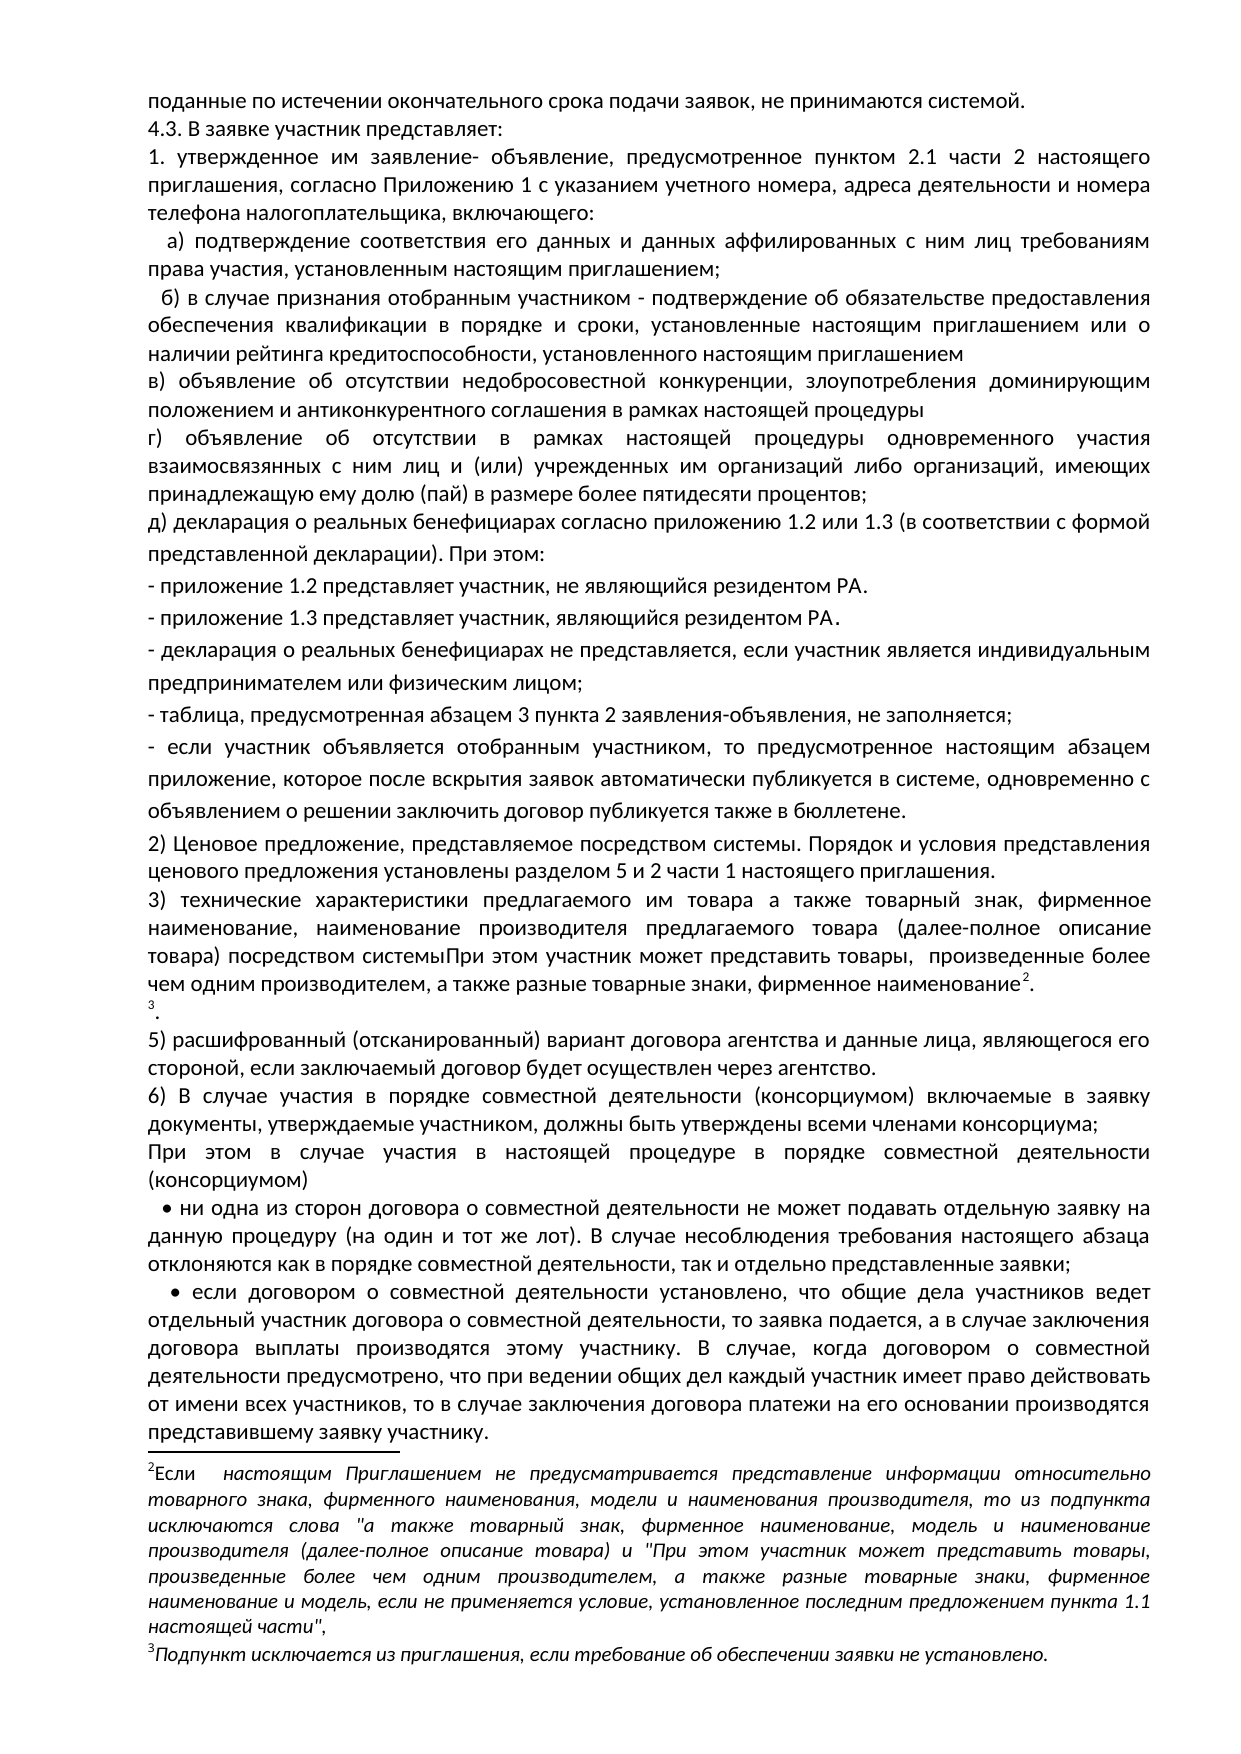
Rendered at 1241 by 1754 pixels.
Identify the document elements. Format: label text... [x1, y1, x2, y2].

text в) объявление об отсутствии недобросовестной конкуренции, злоупотребления доминирующим положением и антиконкурентного соглашения в рамках настоящей процедуры [148, 367, 1152, 423]
text а) подтверждение соответствия его данных и данных аффилированных с ним лиц требованиям права участия, установленным настоящим приглашением; [148, 227, 1152, 283]
text При этом в случае участия в настоящей процедуре в порядке совместной деятельности (консорциумом) [148, 1137, 1152, 1193]
text - если участник объявляется отобранным участником, то предусмотренное настоящим абзацем приложение, которое после вcкрытия заявок автоматически публикуется в системе, одновременно с объявлением о решении заключить договор публикуется также в бюллетене. [148, 732, 1152, 824]
text - приложение 1.2 представляет участник, не являющийся резидентом РА. [148, 571, 1152, 599]
text - приложение 1.3 представляет участник, являющийся резидентом РА․ [148, 603, 1152, 631]
text д) декларация о реальных бенефициарах согласно приложению 1.2 или 1.3 (в соответствии с формой представленной декларации). При этом: [148, 507, 1152, 567]
text 3) технические характеристики предлагаемого им товара а также товарный знак, фирменное наименование, наименование производителя предлагаемого товара (далее-полное описание товара) посредством системыПри этом участник может представить товары, произведенные более чем одним производителем, а также разные товарные знаки, фирменное наименование. [148, 885, 1152, 997]
text . [148, 997, 1152, 1025]
text - таблица, предусмотренная абзацем 3 пункта 2 заявления-объявления, не заполняется; [148, 700, 1152, 728]
text • если договором о совместной деятельности установлено, что общие дела участников ведет отдельный участник договора о совместной деятельности, то заявка подается, а в случае заключения договора выплаты производятся этому участнику. В случае, когда договором о совместной деятельности предусмотрено, что при ведении общих дел каждый участник имеет право действовать от имени всех участников, то в случае заключения договора платежи на его основании производятся представившему заявку участнику. [148, 1277, 1152, 1445]
text 1. утвержденное им заявление- объявление, предусмотренное пунктом 2.1 части 2 настоящего приглашения, согласно Приложению 1 с указанием учетного номера, адреса деятельности и номера телефона налогоплательщика, включающего: [148, 142, 1152, 227]
text - декларация о реальных бенефициарах не представляется, если участник является индивидуальным предпринимателем или физическим лицом; [148, 636, 1152, 696]
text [148, 86, 1152, 114]
text г) объявление об отсутствии в рамках настоящей процедуры одновременного участия взаимосвязянных с ним лиц и (или) учрежденных им организаций либо организаций, имеющих принадлежащую ему долю (пай) в размере более пятидесяти процентов; [148, 423, 1152, 507]
text 6) В случае участия в порядке совместной деятельности (консорциумом) включаемые в заявку документы, утверждаемые участником, должны быть утверждены всеми членами консорциума; [148, 1081, 1152, 1137]
text • ни одна из сторон договора о совместной деятельности не может подавать отдельную заявку на данную процедуру (на один и тот же лот). В случае несоблюдения требования настоящего абзаца отклоняются как в порядке совместной деятельности, так и отдельно представленные заявки; [148, 1193, 1152, 1277]
text 2) Ценовое предложение, представляемое посредством системы. Порядок и условия представления ценового предложения установлены разделом 5 и 2 части 1 настоящего приглашения. [148, 829, 1152, 885]
text 5) расшифрованный (отсканированный) вариант договора агентства и данные лица, являющегося его стороной, если заключаемый договор будет осуществлен через агентство. [148, 1025, 1152, 1081]
text 4.3. В заявке участник представляет: [148, 114, 1152, 142]
text б) в случае признания отобранным участником - подтверждение об обязательстве предоставления обеспечения квалификации в порядке и сроки, установленные настоящим приглашением или о наличии рейтинга кредитоспособности, установленного настоящим приглашением [148, 283, 1152, 367]
